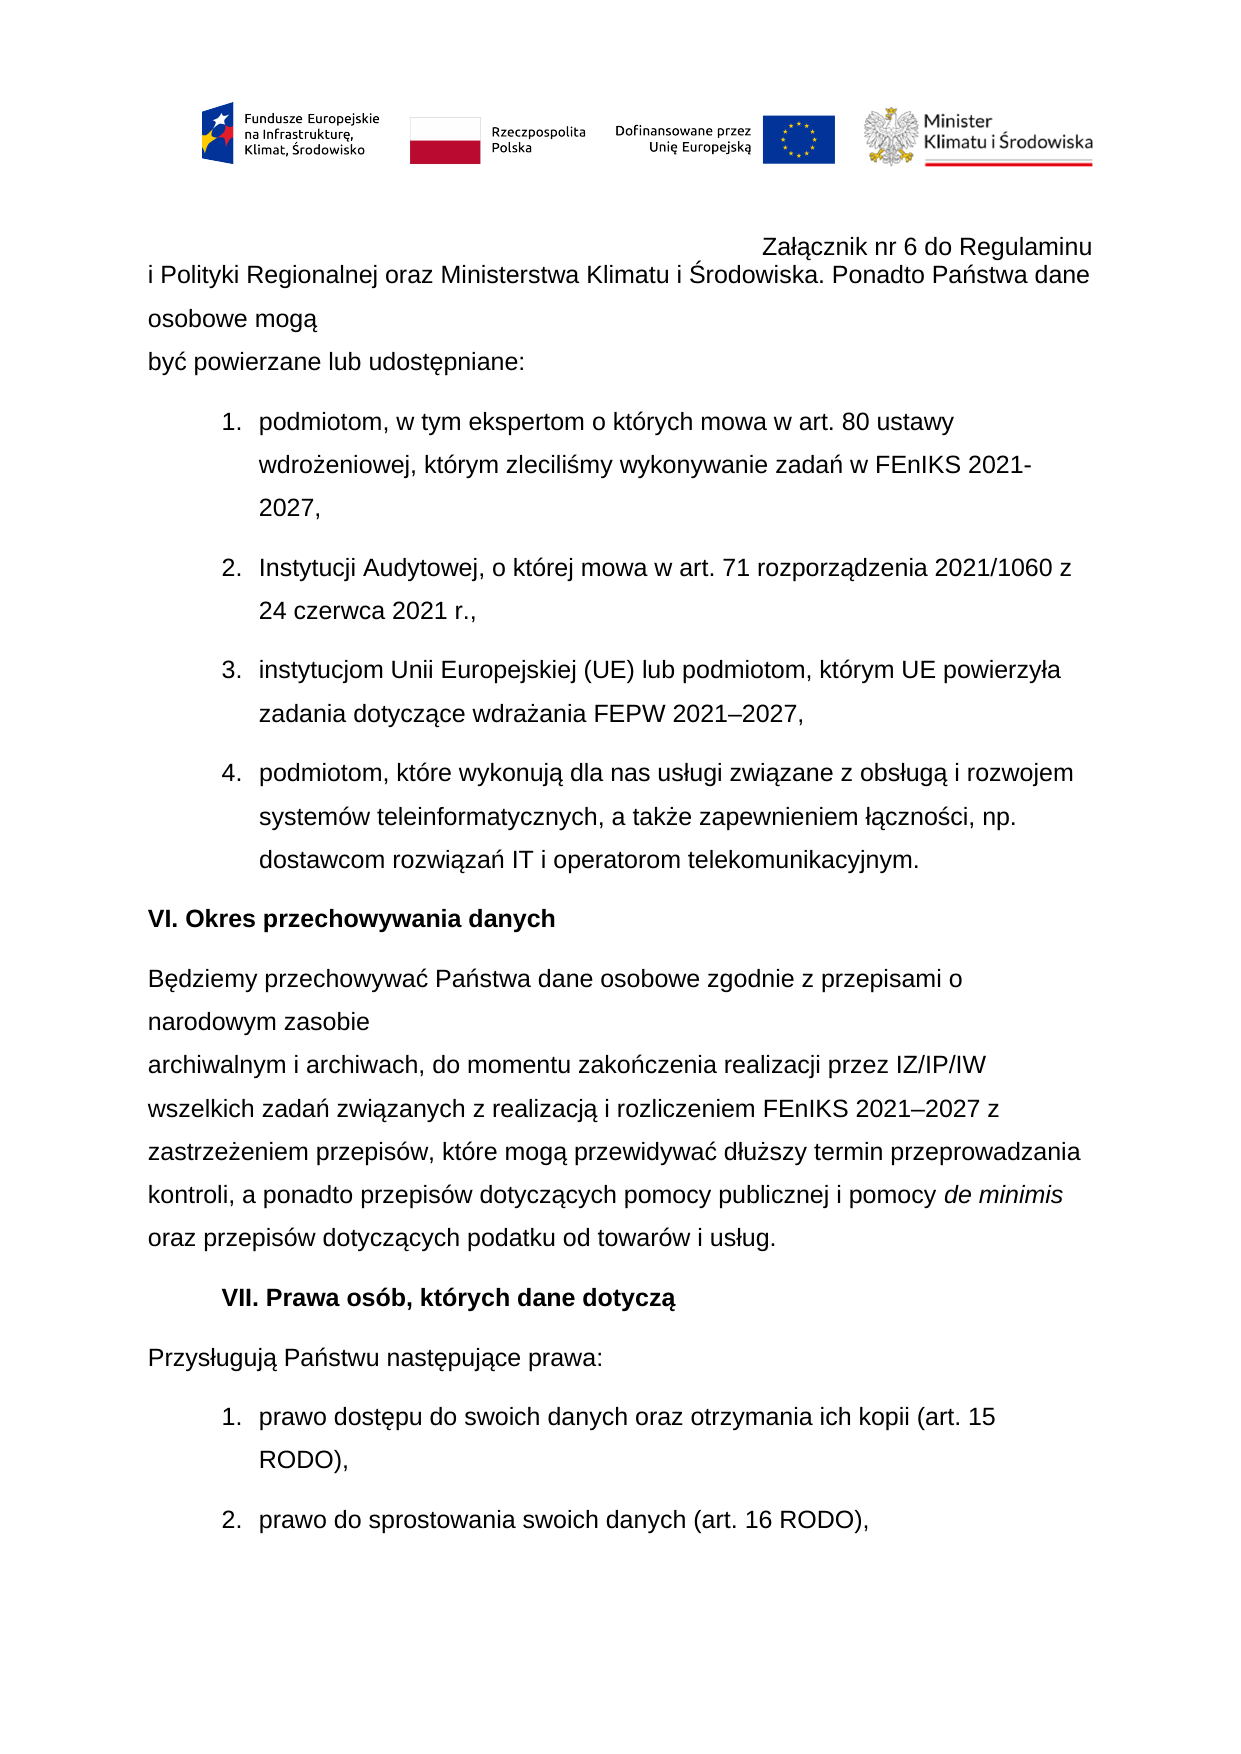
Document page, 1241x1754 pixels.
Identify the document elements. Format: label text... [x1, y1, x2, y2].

list podmiotom, które wykonują dla nas usługi związane z obsługą i rozwojem systemów teleinformatycznych, a także zapewnieniem łączności, np. dostawcom rozwiązań IT i operatorom telekomunikacyjnym. [221, 758, 1093, 873]
text VI. Okres przechowywania danych [148, 904, 1093, 933]
list Instytucji Audytowej, o której mowa w art. 71 rozporządzenia 2021/1060 z 24 czerwca 2021 r., [221, 552, 1093, 624]
list prawo dostępu do swoich danych oraz otrzymania ich kopii (art. 15 RODO), [221, 1402, 1093, 1474]
list prawo do sprostowania swoich danych (art. 16 RODO), [221, 1505, 1093, 1534]
text VII. Prawa osób, których dane dotyczą [148, 1283, 1093, 1311]
text archiwalnym i archiwach, do momentu zakończenia realizacji przez IZ/IP/IW wszelkich zadań związanych z realizacją i rozliczeniem FEnIKS 2021–2027 z zastrzeżeniem przepisów, które mogą przewidywać dłuższy termin przeprowadzania kontroli, a ponadto przepisów dotyczących pomocy publicznej i pomocy de minimis oraz przepisów dotyczących podatku od towarów i usług. [148, 1050, 1093, 1252]
list podmiotom, w tym ekspertom o których mowa w art. 80 ustawy wdrożeniowej, którym zleciliśmy wykonywanie zadań w FEnIKS 2021-2027, [221, 406, 1093, 521]
picture [186, 86, 1107, 180]
text Będziemy przechowywać Państwa dane osobowe zgodnie z przepisami o narodowym zasobie [148, 964, 1093, 1036]
text Przysługują Państwu następujące prawa: [148, 1342, 1093, 1371]
text i Polityki Regionalnej oraz Ministerstwa Klimatu i Środowiska. Ponadto Państwa dane osobowe mogą [148, 260, 1093, 332]
text być powierzane lub udostępniane: [148, 347, 1093, 375]
list instytucjom Unii Europejskiej (UE) lub podmiotom, którym UE powierzyła zadania dotyczące wdrażania FEPW 2021–2027, [221, 655, 1093, 727]
